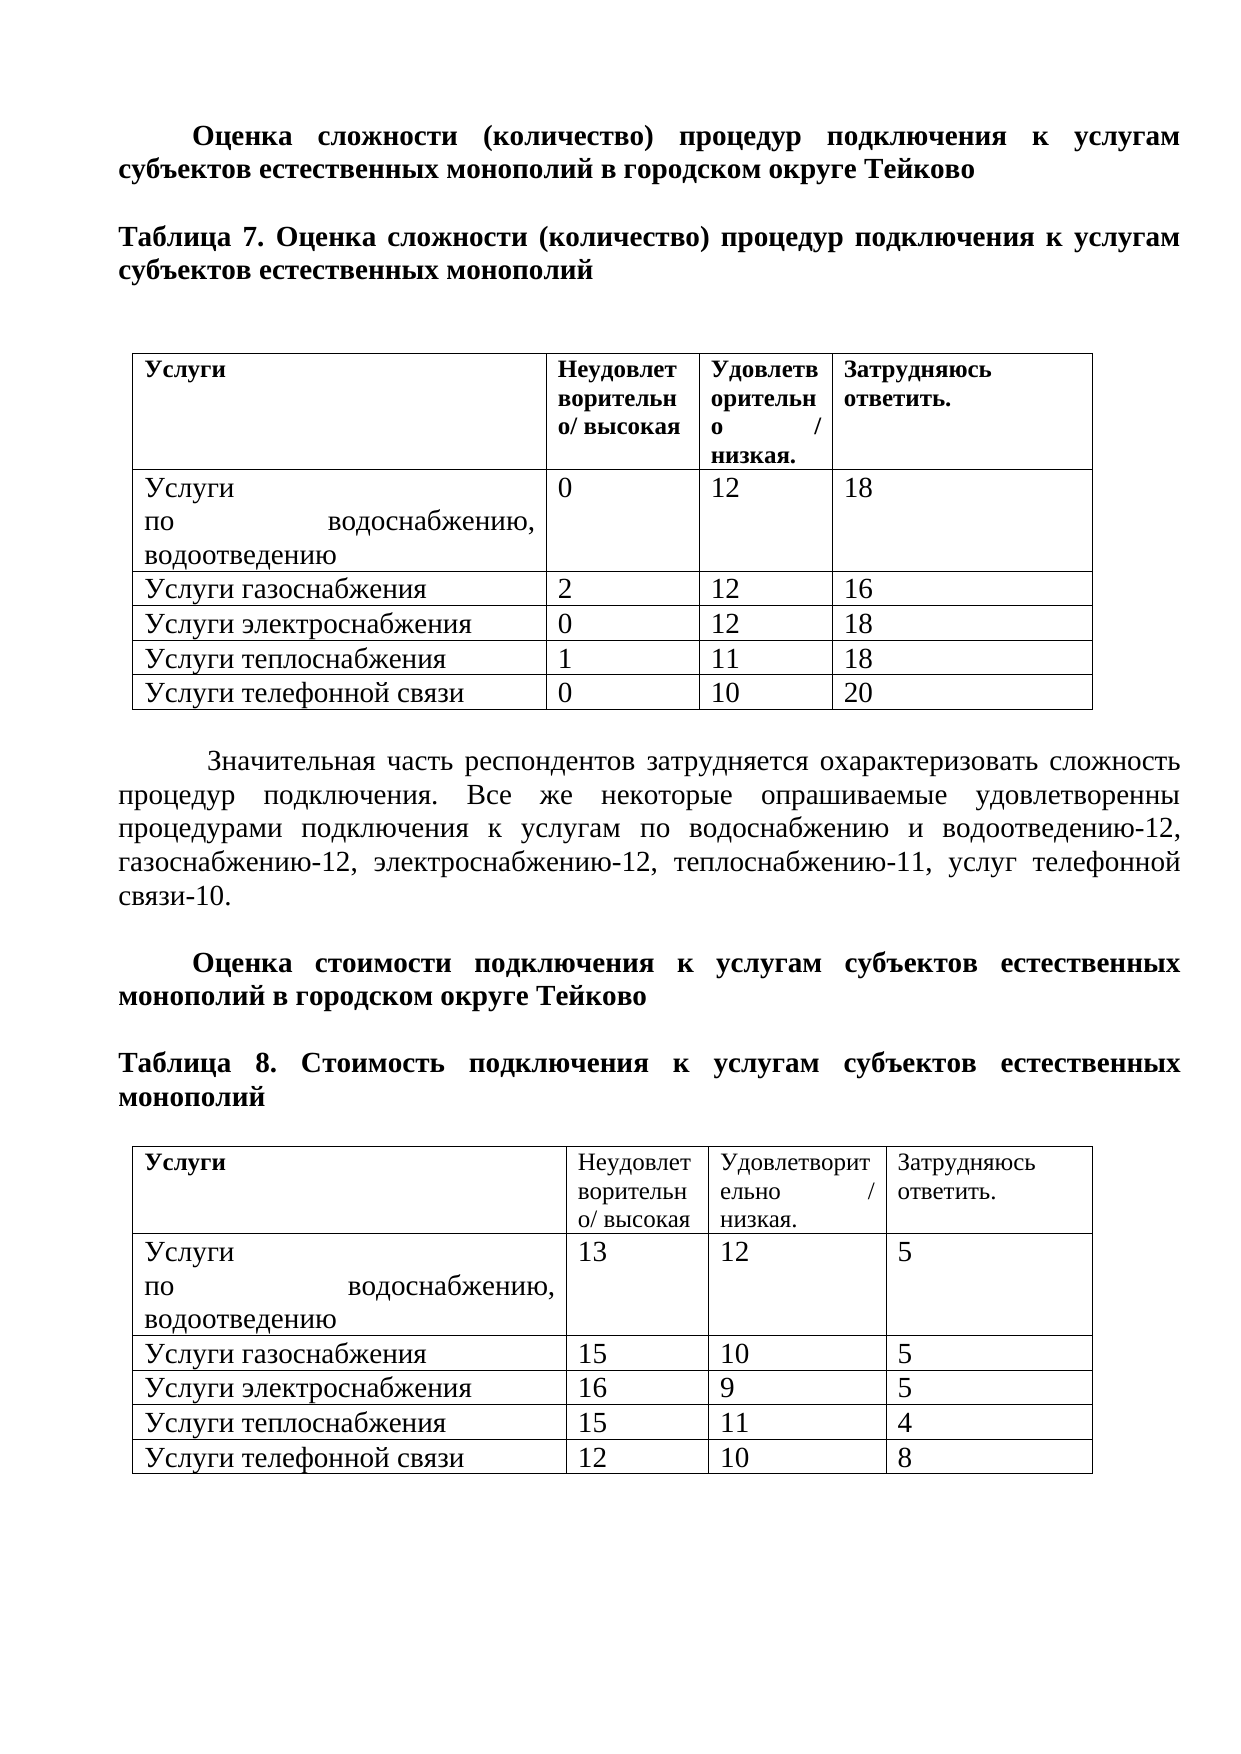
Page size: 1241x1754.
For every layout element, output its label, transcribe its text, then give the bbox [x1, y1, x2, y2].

table_cell Услуги газоснабжения [133, 572, 546, 605]
table_cell 18 [833, 641, 1092, 674]
table_cell Услуги электроснабжения [133, 606, 546, 640]
table_header Услуги [133, 354, 546, 469]
table_cell 16 [567, 1371, 708, 1404]
text Оценка стоимости подключения к услугам субъектов естественных монополий в городском округе Тейково [118, 945, 1181, 1012]
table_cell 12 [700, 470, 832, 571]
table_header Услуги [133, 1147, 566, 1233]
table_cell 2 [547, 572, 699, 605]
table_cell 10 [700, 675, 832, 709]
table_header Удовлетворительно / низкая. [709, 1147, 886, 1233]
text Значительная часть респондентов затрудняется охарактеризовать сложность процедур подключения. Все же некоторые опрашиваемые удовлетворенны процедурами подключения к услугам по водоснабжению и водоотведению-12, газоснабжению-12, электроснабжению-12, теплоснабжению-11, услуг телефонной связи-10. [118, 743, 1181, 911]
text Оценка сложности (количество) процедур подключения к услугам субъектов естественных монополий в городском округе Тейково [118, 118, 1181, 185]
table_cell 18 [833, 606, 1092, 640]
table_cell Услуги по водоснабжению, водоотведению [133, 1234, 566, 1335]
table_cell 11 [709, 1405, 886, 1439]
table_cell 16 [833, 572, 1092, 605]
table_header Неудовлетворительно/ высокая [567, 1147, 708, 1233]
text Таблица 7. Оценка сложности (количество) процедур подключения к услугам субъектов естественных монополий [118, 219, 1181, 286]
table_cell Услуги электроснабжения [133, 1371, 566, 1404]
table_cell Услуги газоснабжения [133, 1336, 566, 1369]
table_cell Услуги теплоснабжения [133, 1405, 566, 1439]
table_cell 18 [833, 470, 1092, 571]
table_cell 5 [887, 1371, 1092, 1404]
table_cell 11 [700, 641, 832, 674]
table_cell Услуги телефонной связи [133, 1440, 566, 1473]
table_cell 0 [547, 470, 699, 571]
table_cell 0 [547, 675, 699, 709]
table_header Затрудняюсь ответить. [833, 354, 1092, 469]
table_header Неудовлетворительно/ высокая [547, 354, 699, 469]
table_cell 15 [567, 1405, 708, 1439]
table_cell 10 [709, 1336, 886, 1369]
table_cell 12 [700, 572, 832, 605]
table_cell 12 [700, 606, 832, 640]
table_cell 12 [567, 1440, 708, 1473]
text Таблица 8. Стоимость подключения к услугам субъектов естественных монополий [118, 1045, 1181, 1112]
table_cell 15 [567, 1336, 708, 1369]
table_cell 5 [887, 1336, 1092, 1369]
table_header Затрудняюсь ответить. [887, 1147, 1092, 1233]
table_cell 8 [887, 1440, 1092, 1473]
table_cell 10 [709, 1440, 886, 1473]
table_cell Услуги теплоснабжения [133, 641, 546, 674]
table_cell 13 [567, 1234, 708, 1335]
table_cell 20 [833, 675, 1092, 709]
table_header Удовлетворительно / низкая. [700, 354, 832, 469]
table_cell 1 [547, 641, 699, 674]
table_cell 4 [887, 1405, 1092, 1439]
table_cell Услуги телефонной связи [133, 675, 546, 709]
table_cell 12 [709, 1234, 886, 1335]
table_cell 9 [709, 1371, 886, 1404]
table_cell 5 [887, 1234, 1092, 1335]
table_cell Услуги по водоснабжению, водоотведению [133, 470, 546, 571]
table_cell 0 [547, 606, 699, 640]
